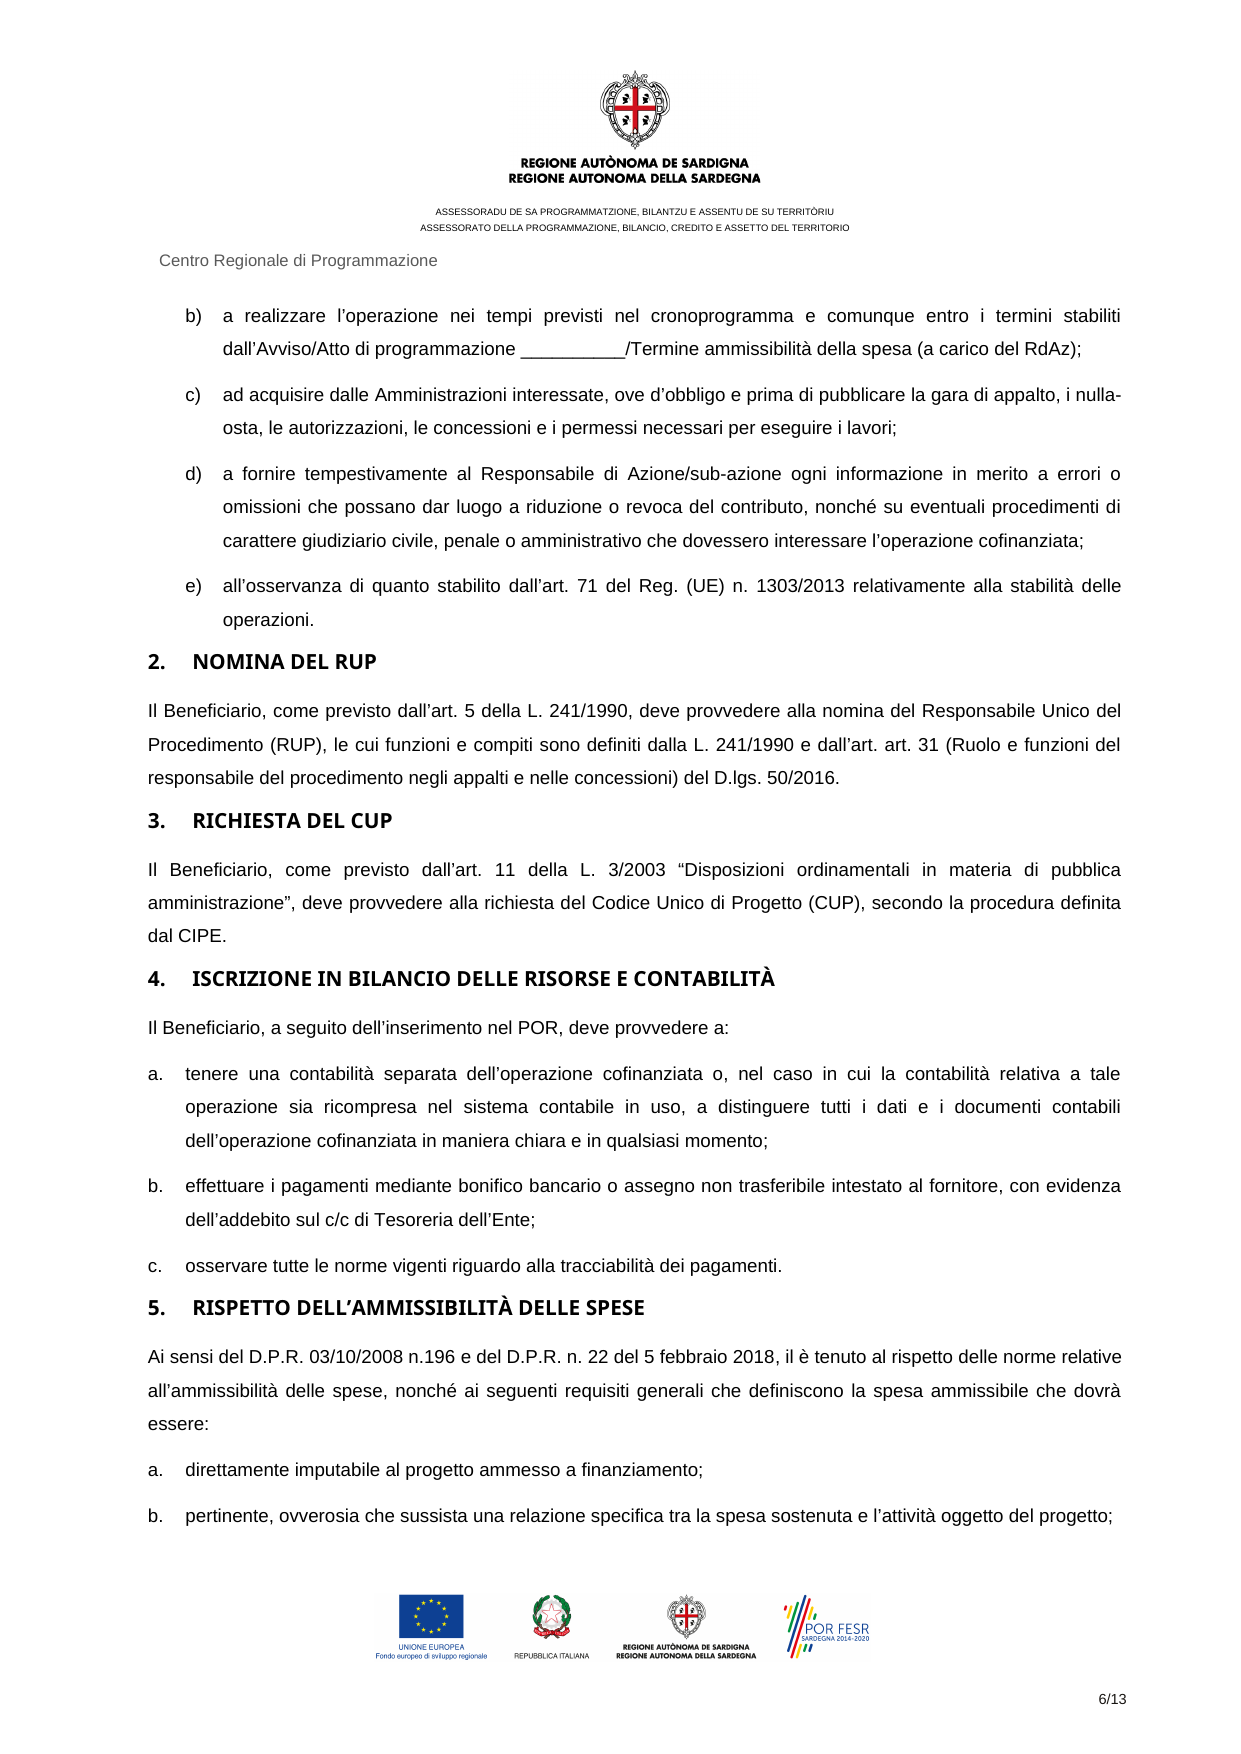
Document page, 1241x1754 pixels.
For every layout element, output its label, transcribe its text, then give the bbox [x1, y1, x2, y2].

picture [374, 1593, 871, 1662]
text Il Beneficiario, come previsto dall’art. 11 della L. 3/2003 “Disposizioni ordinamentali in materia di pubblica amministrazione”, deve provvedere alla richiesta del Codice Unico di Progetto (CUP), secondo la procedura definita dal CIPE. [148, 847, 1122, 947]
list osservare tutte le norme vigenti riguardo alla tracciabilità dei pagamenti. [148, 1243, 1122, 1276]
list ad acquisire dalle Amministrazioni interessate, ove d’obbligo e prima di pubblicare la gara di appalto, i nulla-osta, le autorizzazioni, le concessioni e i permessi necessari per eseguire i lavori; [185, 372, 1122, 438]
list effettuare i pagamenti mediante bonifico bancario o assegno non trasferibile intestato al fornitore, con evidenza dell’addebito sul c/c di Tesoreria dell’Ente; [148, 1163, 1122, 1230]
subtitle NOMINA DEL RUP [148, 643, 1122, 676]
list pertinente, ovverosia che sussista una relazione specifica tra la spesa sostenuta e l’attività oggetto del progetto; [148, 1493, 1122, 1526]
list all’osservanza di quanto stabilito dall’art. 71 del Reg. (UE) n. 1303/2013 relativamente alla stabilità delle operazioni. [185, 563, 1122, 630]
list tenere una contabilità separata dell’operazione cofinanziata o, nel caso in cui la contabilità relativa a tale operazione sia ricompresa nel sistema contabile in uso, a distinguere tutti i dati e i documenti contabili dell’operazione cofinanziata in maniera chiara e in qualsiasi momento; [148, 1051, 1122, 1151]
list a fornire tempestivamente al Responsabile di Azione/sub-azione ogni informazione in merito a errori o omissioni che possano dar luogo a riduzione o revoca del contributo, nonché su eventuali procedimenti di carattere giudiziario civile, penale o amministrativo che dovessero interessare l’operazione cofinanziata; [185, 451, 1122, 551]
text Ai sensi del D.P.R. 03/10/2008 n.196 e del D.P.R. n. 22 del 5 febbraio 2018, il è tenuto al rispetto delle norme relative all’ammissibilità delle spese, nonché ai seguenti requisiti generali che definiscono la spesa ammissibile che dovrà essere: [148, 1334, 1122, 1434]
picture [509, 70, 761, 183]
subtitle RICHIESTA DEL CUP [148, 801, 1122, 834]
text Il Beneficiario, come previsto dall’art. 5 della L. 241/1990, deve provvedere alla nomina del Responsabile Unico del Procedimento (RUP), le cui funzioni e compiti sono definiti dalla L. 241/1990 e dall’art. art. 31 (Ruolo e funzioni del responsabile del procedimento negli appalti e nelle concessioni) del D.lgs. 50/2016. [148, 688, 1122, 788]
list a realizzare l’operazione nei tempi previsti nel cronoprogramma e comunque entro i termini stabiliti dall’Avviso/Atto di programmazione __________/Termine ammissibilità della spesa (a carico del RdAz); [185, 293, 1122, 359]
text Il Beneficiario, a seguito dell’inserimento nel POR, deve provvedere a: [148, 1005, 1122, 1038]
subtitle ISCRIZIONE IN BILANCIO DELLE RISORSE E CONTABILITÀ [148, 959, 1122, 993]
list direttamente imputabile al progetto ammesso a finanziamento; [148, 1447, 1122, 1480]
subtitle RISPETTO DELL’AMMISSIBILITÀ DELLE SPESE [148, 1288, 1122, 1322]
